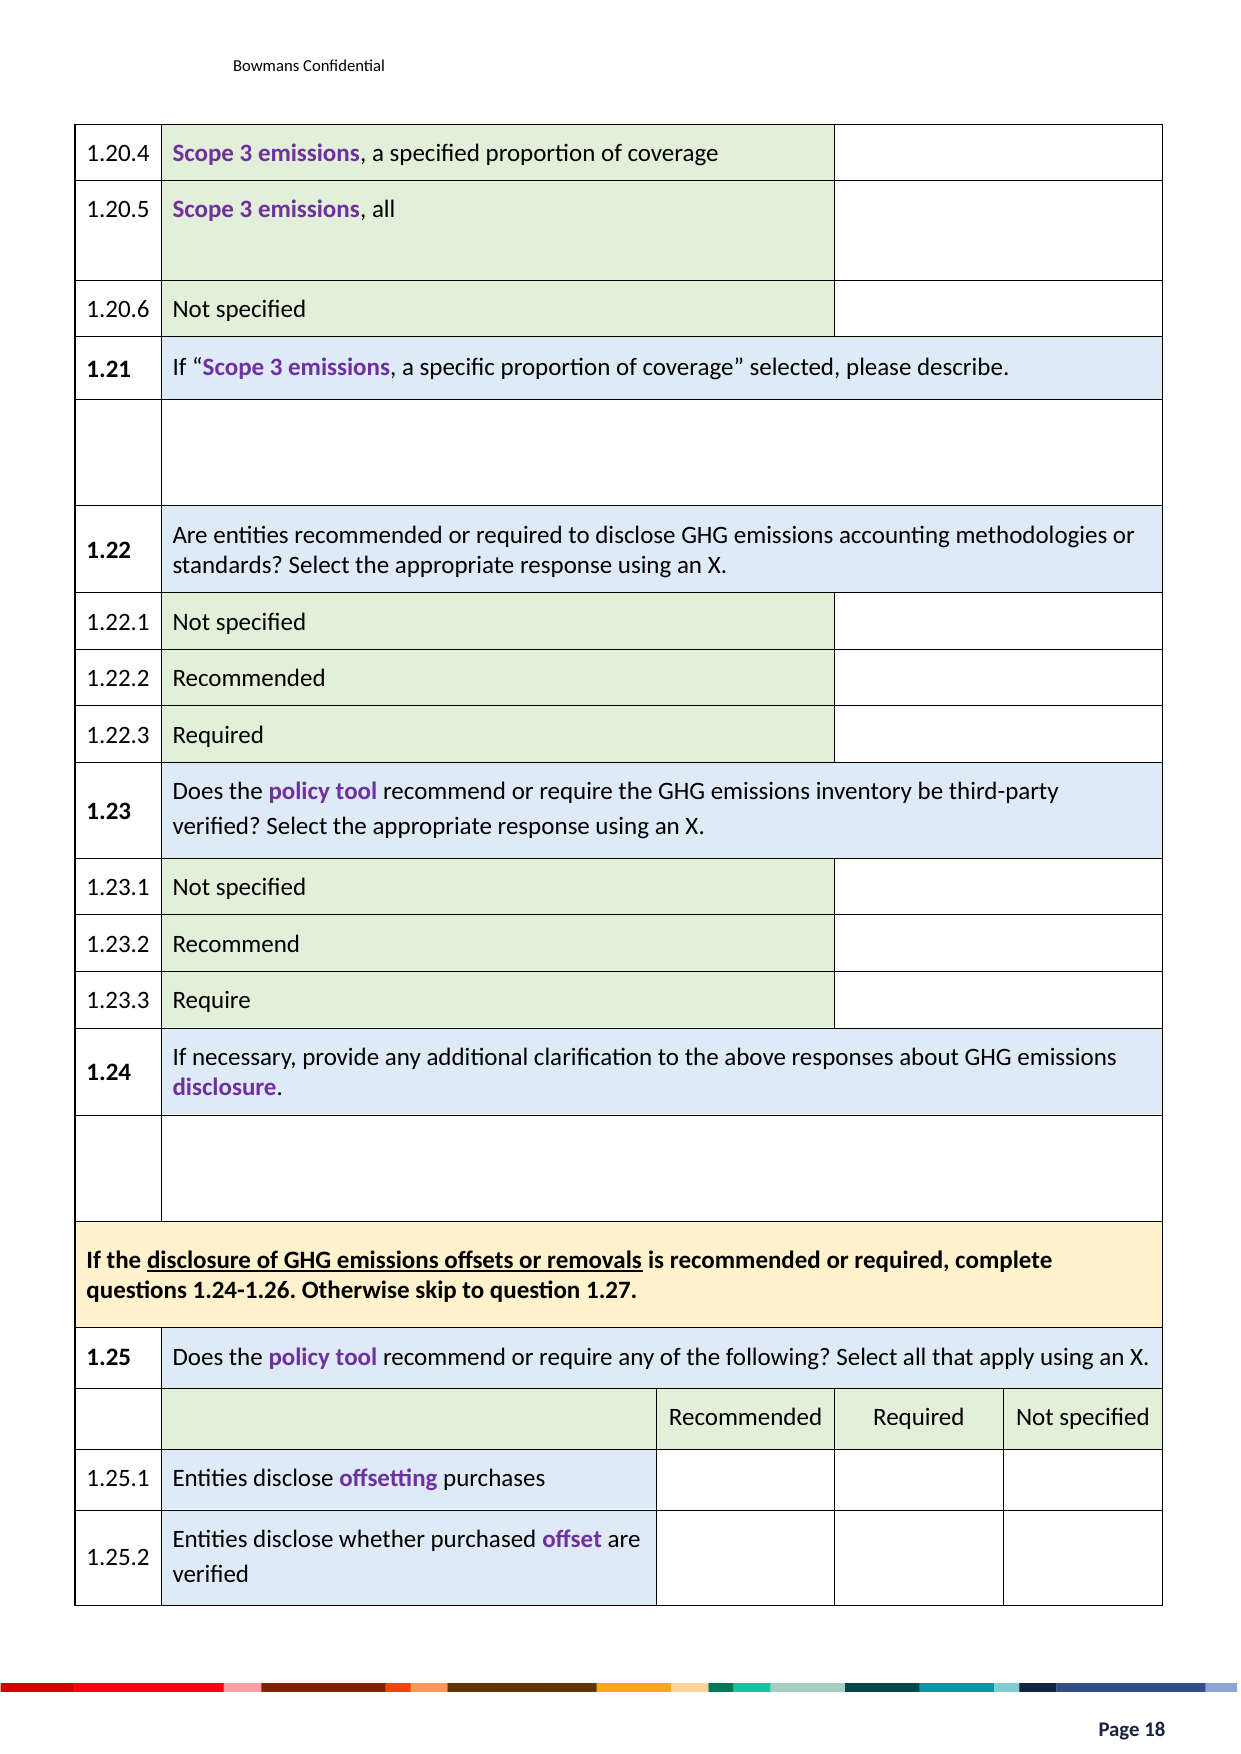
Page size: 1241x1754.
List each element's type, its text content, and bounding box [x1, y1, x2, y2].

table_cell Recommend [162, 915, 834, 971]
table_cell If necessary, provide any additional clarification to the above responses about GHG emissions disclosure. [162, 1029, 1162, 1114]
table_cell [835, 859, 1162, 914]
table_cell 1.20.6 [76, 281, 161, 336]
table_cell 1.20.4 [76, 125, 161, 180]
table_cell [657, 1511, 834, 1605]
table_cell [76, 400, 161, 505]
table_cell Does the policy tool recommend or require any of the following? Select all that apply using an X. [162, 1328, 1162, 1388]
table_cell 1.23.2 [76, 915, 161, 971]
table_cell Recommended [162, 650, 834, 705]
table_cell If the disclosure of GHG emissions offsets or removals is recommended or required, complete questions 1.24-1.26. Otherwise skip to question 1.27. [76, 1222, 1162, 1327]
table_cell 1.23.1 [76, 859, 161, 914]
table_cell [162, 1116, 1162, 1221]
table_cell Require [162, 972, 834, 1027]
table_cell Entities disclose whether purchased offset are verified [162, 1511, 656, 1605]
table_cell Required [835, 1389, 1003, 1449]
table_cell 1.24 [76, 1029, 161, 1114]
table_cell [162, 400, 1162, 505]
table_cell Not specified [162, 593, 834, 649]
table_cell [835, 706, 1162, 762]
table_cell [835, 915, 1162, 971]
table_cell Not specified [1004, 1389, 1162, 1449]
table_cell [835, 650, 1162, 705]
table_cell 1.23.3 [76, 972, 161, 1027]
table_cell Not specified [162, 859, 834, 914]
table_cell 1.22.2 [76, 650, 161, 705]
table_cell 1.25.1 [76, 1450, 161, 1509]
table_cell [835, 281, 1162, 336]
table_cell 1.22 [76, 506, 161, 592]
table_cell Are entities recommended or required to disclose GHG emissions accounting methodologies or standards? Select the appropriate response using an X. [162, 506, 1162, 592]
table_cell [835, 1450, 1003, 1509]
table_cell Does the policy tool recommend or require the GHG emissions inventory be third-party verified? Select the appropriate response using an X. [162, 763, 1162, 858]
table_cell 1.22.3 [76, 706, 161, 762]
table_cell 1.25.2 [76, 1511, 161, 1605]
table_cell Scope 3 emissions, all [162, 181, 834, 280]
table_cell If “Scope 3 emissions, a specific proportion of coverage” selected, please describe. [162, 337, 1162, 399]
table_cell 1.23 [76, 763, 161, 858]
table_cell [162, 1389, 656, 1449]
table_cell 1.21 [76, 337, 161, 399]
table_cell [76, 1116, 161, 1221]
table_cell 1.22.1 [76, 593, 161, 649]
table_cell [835, 972, 1162, 1027]
table_cell Scope 3 emissions, a specified proportion of coverage [162, 125, 834, 180]
table_cell [76, 1389, 161, 1449]
table_cell [1004, 1450, 1162, 1509]
table_cell Not specified [162, 281, 834, 336]
table_cell [835, 181, 1162, 280]
table_cell Recommended [657, 1389, 834, 1449]
table_cell Required [162, 706, 834, 762]
table_cell 1.25 [76, 1328, 161, 1388]
table_cell [1004, 1511, 1162, 1605]
table_cell [835, 593, 1162, 649]
table_cell [835, 1511, 1003, 1605]
table_cell [835, 125, 1162, 180]
table_cell [657, 1450, 834, 1509]
table_cell Entities disclose offsetting purchases [162, 1450, 656, 1509]
table_cell 1.20.5 [76, 181, 161, 280]
picture [0, 1683, 1236, 1692]
